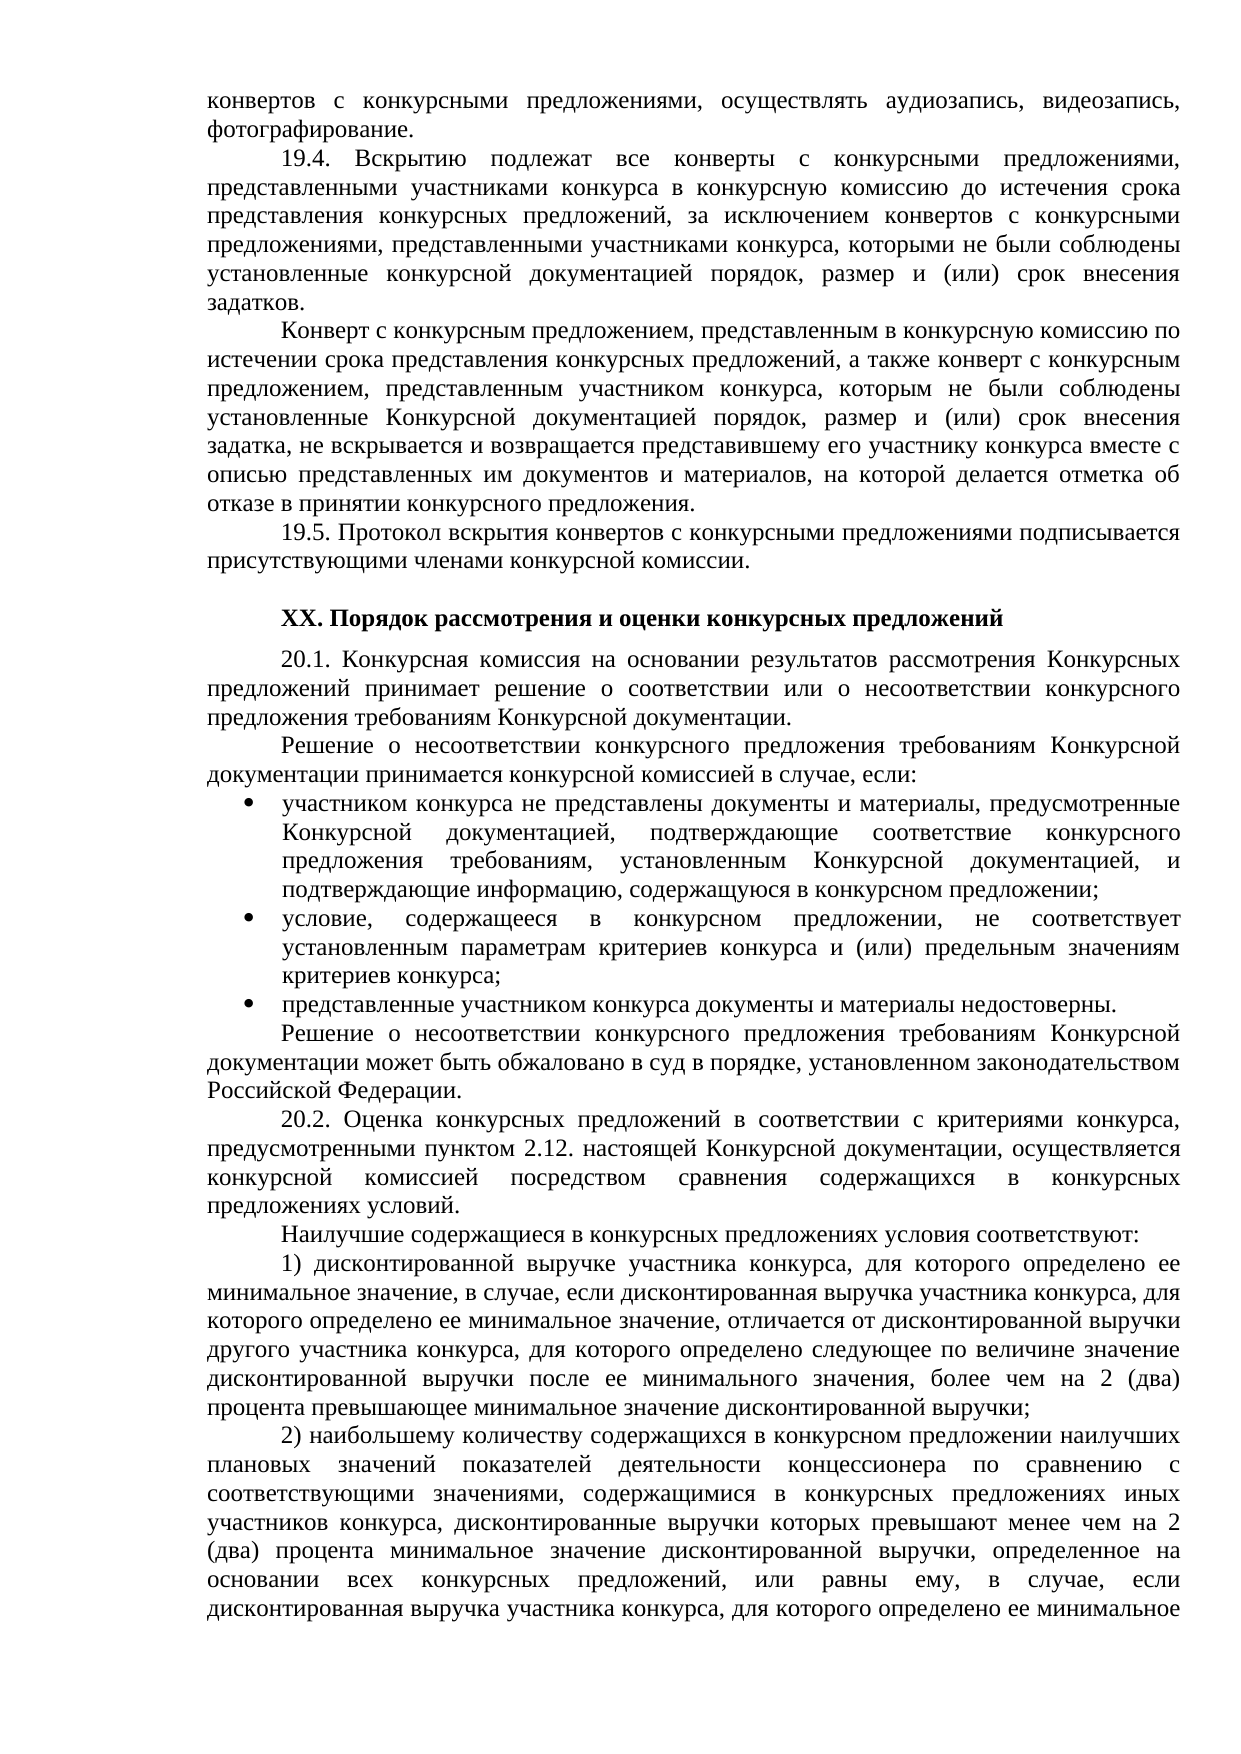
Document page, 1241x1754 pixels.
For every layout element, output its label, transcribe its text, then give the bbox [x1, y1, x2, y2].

list представленные участником конкурса документы и материалы недостоверны. [244, 989, 1181, 1018]
text 20.2. Оценка конкурсных предложений в соответствии с критериями конкурса, предусмотренными пунктом 2.12. настоящей Конкурсной документации, осуществляется конкурсной комиссией посредством сравнения содержащихся в конкурсных предложениях условий. [207, 1104, 1181, 1219]
subtitle XX. Порядок рассмотрения и оценки конкурсных предложений [207, 603, 1181, 632]
text Конверт с конкурсным предложением, представленным в конкурсную комиссию по истечении срока представления конкурсных предложений, а также конверт с конкурсным предложением, представленным участником конкурса, которым не были соблюдены установленные Конкурсной документацией порядок, размер и (или) срок внесения задатка, не вскрывается и возвращается представившему его участнику конкурса вместе с описью представленных им документов и материалов, на которой делается отметка об отказе в принятии конкурсного предложения. [207, 316, 1181, 517]
text Наилучшие содержащиеся в конкурсных предложениях условия соответствуют: [207, 1219, 1181, 1248]
text Решение о несоответствии конкурсного предложения требованиям Конкурсной документации принимается конкурсной комиссией в случае, если: [207, 731, 1181, 788]
text 19.4. Вскрытию подлежат все конверты с конкурсными предложениями, представленными участниками конкурса в конкурсную комиссию до истечения срока представления конкурсных предложений, за исключением конвертов с конкурсными предложениями, представленными участниками конкурса, которыми не были соблюдены установленные конкурсной документацией порядок, размер и (или) срок внесения задатков. [207, 143, 1181, 316]
list участником конкурса не представлены документы и материалы, предусмотренные Конкурсной документацией, подтверждающие соответствие конкурсного предложения требованиям, установленным Конкурсной документацией, и подтверждающие информацию, содержащуюся в конкурсном предложении; [244, 788, 1181, 903]
list условие, содержащееся в конкурсном предложении, не соответствует установленным параметрам критериев конкурса и (или) предельным значениям критериев конкурса; [244, 903, 1181, 989]
text Решение о несоответствии конкурсного предложения требованиям Конкурсной документации может быть обжаловано в суд в порядке, установленном законодательством Российской Федерации. [207, 1018, 1181, 1104]
text 19.5. Протокол вскрытия конвертов с конкурсными предложениями подписывается присутствующими членами конкурсной комиссии. [207, 517, 1181, 574]
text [207, 86, 1181, 143]
text 20.1. Конкурсная комиссия на основании результатов рассмотрения Конкурсных предложений принимает решение о соответствии или о несоответствии конкурсного предложения требованиям Конкурсной документации. [207, 644, 1181, 731]
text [207, 1421, 1181, 1622]
text 1) дисконтированной выручке участника конкурса, для которого определено ее минимальное значение, в случае, если дисконтированная выручка участника конкурса, для которого определено ее минимальное значение, отличается от дисконтированной выручки другого участника конкурса, для которого определено следующее по величине значение дисконтированной выручки после ее минимального значения, более чем на 2 (два) процента превышающее минимальное значение дисконтированной выручки; [207, 1248, 1181, 1421]
